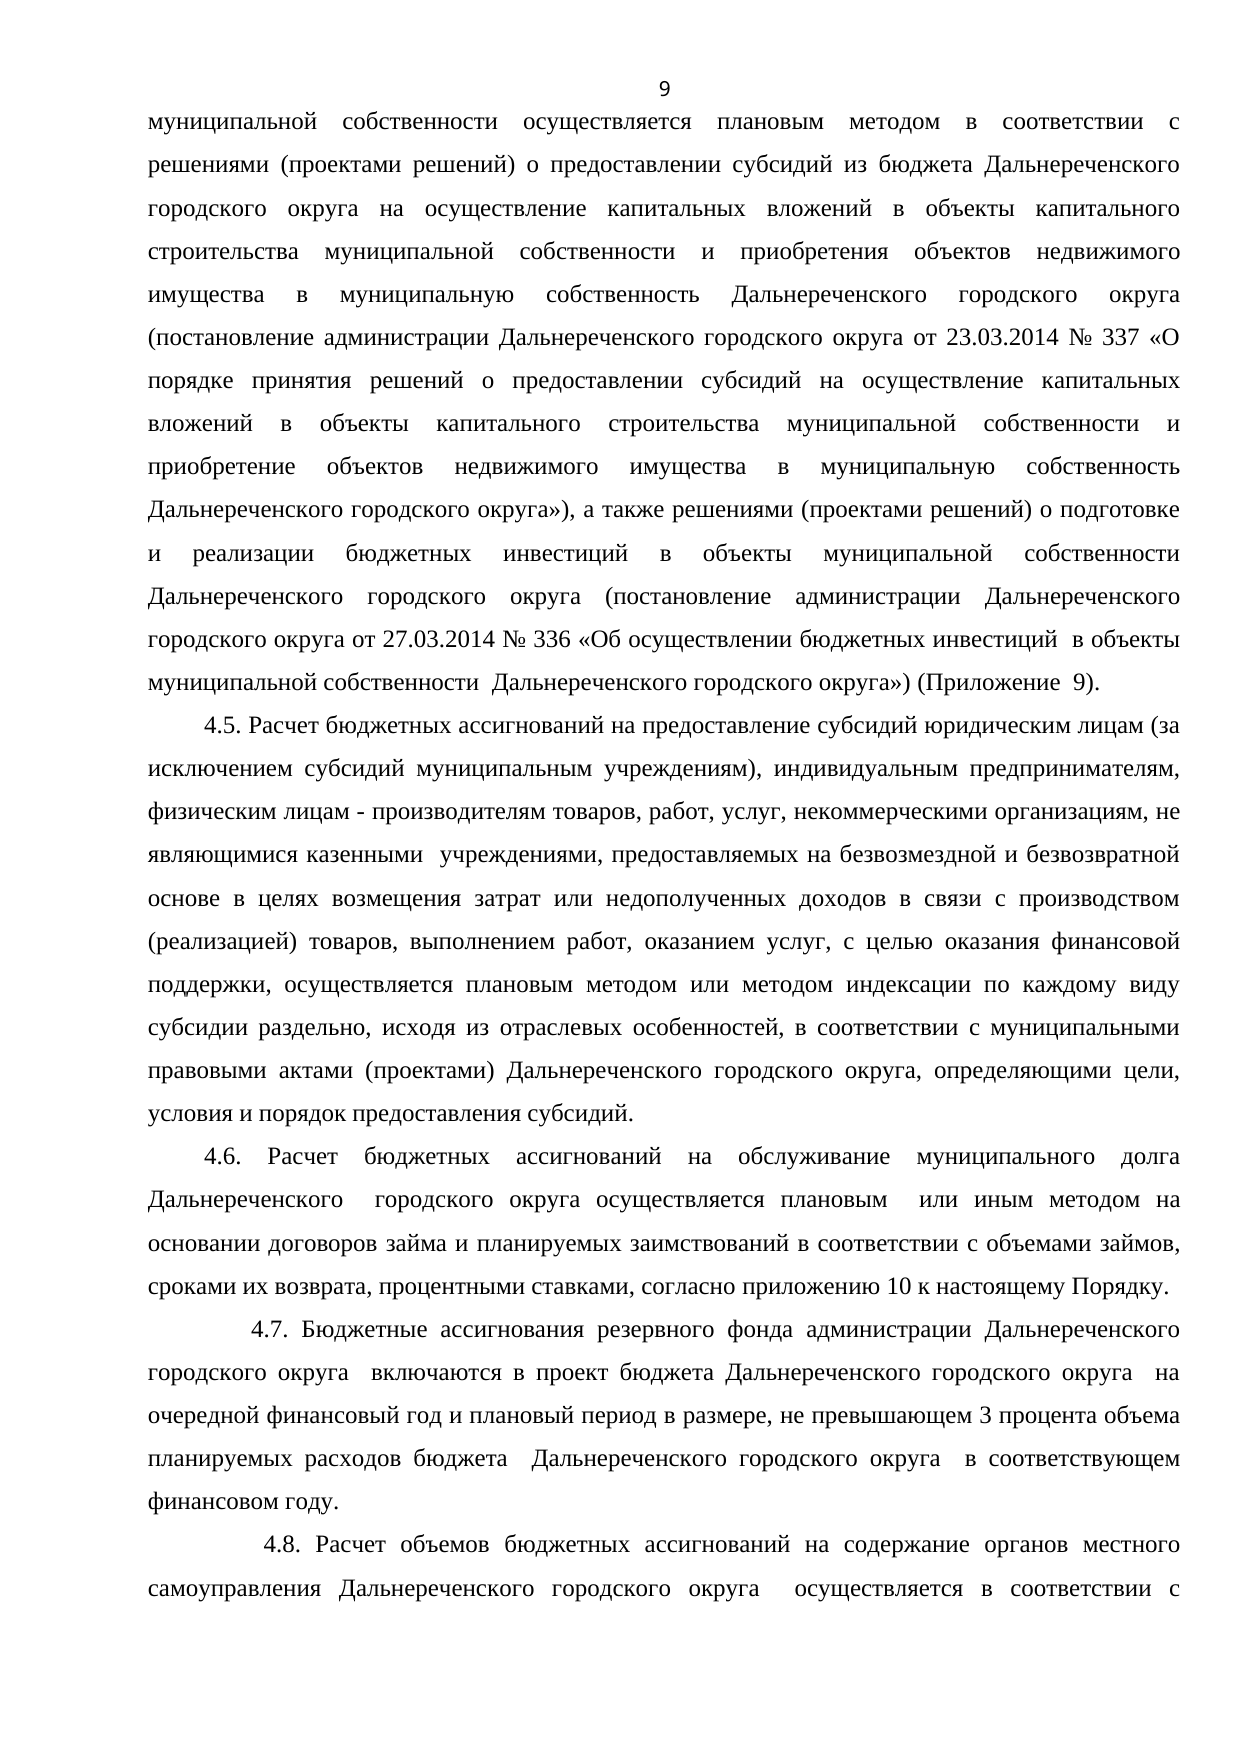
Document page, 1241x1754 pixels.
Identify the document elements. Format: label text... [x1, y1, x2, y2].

text 4.5. Расчет бюджетных ассигнований на предоставление субсидий юридическим лицам (за исключением субсидий муниципальным учреждениям), индивидуальным предпринимателям, физическим лицам - производителям товаров, работ, услуг, некоммерческими организациям, не являющимися казенными учреждениями, предоставляемых на безвозмездной и безвозвратной основе в целях возмещения затрат или недополученных доходов в связи с производством (реализацией) товаров, выполнением работ, оказанием услуг, с целью оказания финансовой поддержки, осуществляется плановым методом или методом индексации по каждому виду субсидии раздельно, исходя из отраслевых особенностей, в соответствии с муниципальными правовыми актами (проектами) Дальнереченского городского округа, определяющими цели, условия и порядок предоставления субсидий. [148, 710, 1181, 1127]
text 4.6. Расчет бюджетных ассигнований на обслуживание муниципального долга Дальнереченского городского округа осуществляется плановым или иным методом на основании договоров займа и планируемых заимствований в соответствии с объемами займов, сроками их возврата, процентными ставками, согласно приложению 10 к настоящему Порядку. [148, 1141, 1181, 1299]
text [148, 1529, 1181, 1601]
text 4.7. Бюджетные ассигнования резервного фонда администрации Дальнереченского городского округа включаются в проект бюджета Дальнереченского городского округа на очередной финансовый год и плановый период в размере, не превышающем 3 процента объема планируемых расходов бюджета Дальнереченского городского округа в соответствующем финансовом году. [148, 1314, 1181, 1515]
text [148, 106, 1181, 696]
